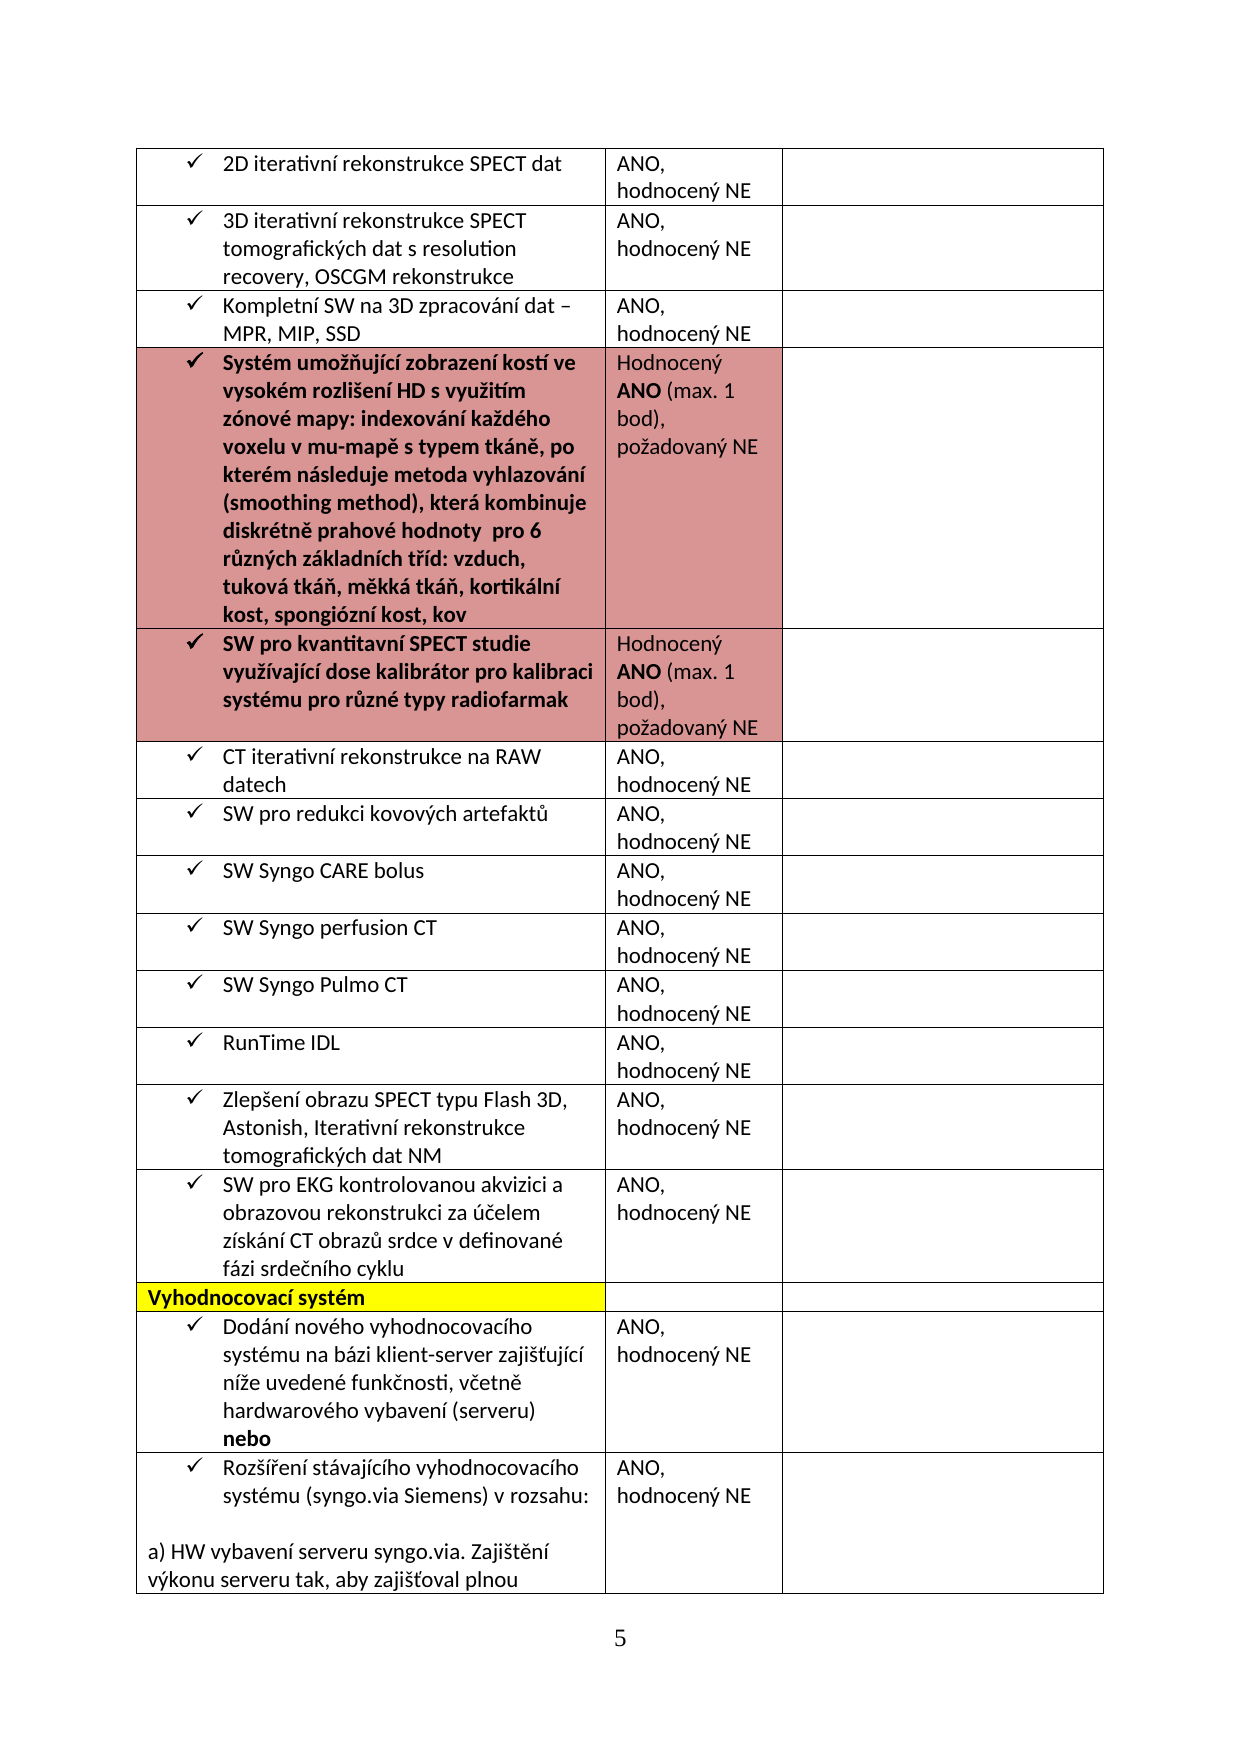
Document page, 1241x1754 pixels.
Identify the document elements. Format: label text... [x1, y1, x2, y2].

table_cell [783, 1283, 1103, 1311]
table_cell [783, 1453, 1103, 1593]
table_cell ANO, hodnocený NE [606, 1170, 782, 1282]
table_cell ANO, hodnocený NE [606, 1028, 782, 1084]
table_cell Dodání nového vyhodnocovacího systému na bázi klient-server zajišťující níže uvedené funkčnosti, včetně hardwarového vybavení (serveru) nebo [137, 1312, 605, 1452]
table_cell Kompletní SW na 3D zpracování dat – MPR, MIP, SSD [137, 291, 605, 347]
table_cell [783, 1085, 1103, 1169]
table_cell ANO, hodnocený NE [606, 799, 782, 855]
table_cell SW pro kvantitavní SPECT studie využívající dose kalibrátor pro kalibraci systému pro různé typy radiofarmak [137, 629, 605, 741]
table_cell [783, 629, 1103, 741]
table_cell ANO, hodnocený NE [606, 742, 782, 798]
table_cell [783, 914, 1103, 969]
table_cell [783, 856, 1103, 912]
table_cell ANO, hodnocený NE [606, 291, 782, 347]
table_cell 3D iterativní rekonstrukce SPECT tomografických dat s resolution recovery, OSCGM rekonstrukce [137, 206, 605, 290]
table_cell [783, 799, 1103, 855]
table_cell ANO, hodnocený NE [606, 914, 782, 969]
table_cell SW pro EKG kontrolovanou akvizici a obrazovou rekonstrukci za účelem získání CT obrazů srdce v definované fázi srdečního cyklu [137, 1170, 605, 1282]
table_cell [783, 1170, 1103, 1282]
table_cell Hodnocený ANO (max. 1 bod), požadovaný NE [606, 629, 782, 741]
table_cell Vyhodnocovací systém [137, 1283, 605, 1311]
table_cell RunTime IDL [137, 1028, 605, 1084]
table_cell SW pro redukci kovových artefaktů [137, 799, 605, 855]
table_cell Zlepšení obrazu SPECT typu Flash 3D, Astonish, Iterativní rekonstrukce tomografických dat NM [137, 1085, 605, 1169]
table_cell [783, 971, 1103, 1027]
table_cell [783, 206, 1103, 290]
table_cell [137, 1453, 605, 1593]
table_cell [783, 291, 1103, 347]
table_cell Systém umožňující zobrazení kostí ve vysokém rozlišení HD s využitím zónové mapy: indexování každého voxelu v mu-mapě s typem tkáně, po kterém následuje metoda vyhlazování (smoothing method), která kombinuje diskrétně prahové hodnoty pro 6 různých základních tříd: vzduch, tuková tkáň, měkká tkáň, kortikální kost, spongiózní kost, kov [137, 348, 605, 628]
table_cell ANO, hodnocený NE [606, 206, 782, 290]
table_cell SW Syngo perfusion CT [137, 914, 605, 969]
table_cell ANO, hodnocený NE [606, 856, 782, 912]
table_cell [783, 742, 1103, 798]
table_cell SW Syngo CARE bolus [137, 856, 605, 912]
table_cell CT iterativní rekonstrukce na RAW datech [137, 742, 605, 798]
table_cell ANO, hodnocený NE [606, 1312, 782, 1452]
table_cell Hodnocený ANO (max. 1 bod), požadovaný NE [606, 348, 782, 628]
table_cell [783, 348, 1103, 628]
table_cell ANO, hodnocený NE [606, 1085, 782, 1169]
table_cell ANO, hodnocený NE [606, 971, 782, 1027]
table_cell [783, 1312, 1103, 1452]
table_cell 2D iterativní rekonstrukce SPECT dat [137, 149, 605, 205]
table_cell [783, 1028, 1103, 1084]
table_cell ANO, hodnocený NE [606, 1453, 782, 1593]
table_cell [783, 149, 1103, 205]
table_cell [606, 1283, 782, 1311]
table_cell ANO, hodnocený NE [606, 149, 782, 205]
table_cell SW Syngo Pulmo CT [137, 971, 605, 1027]
